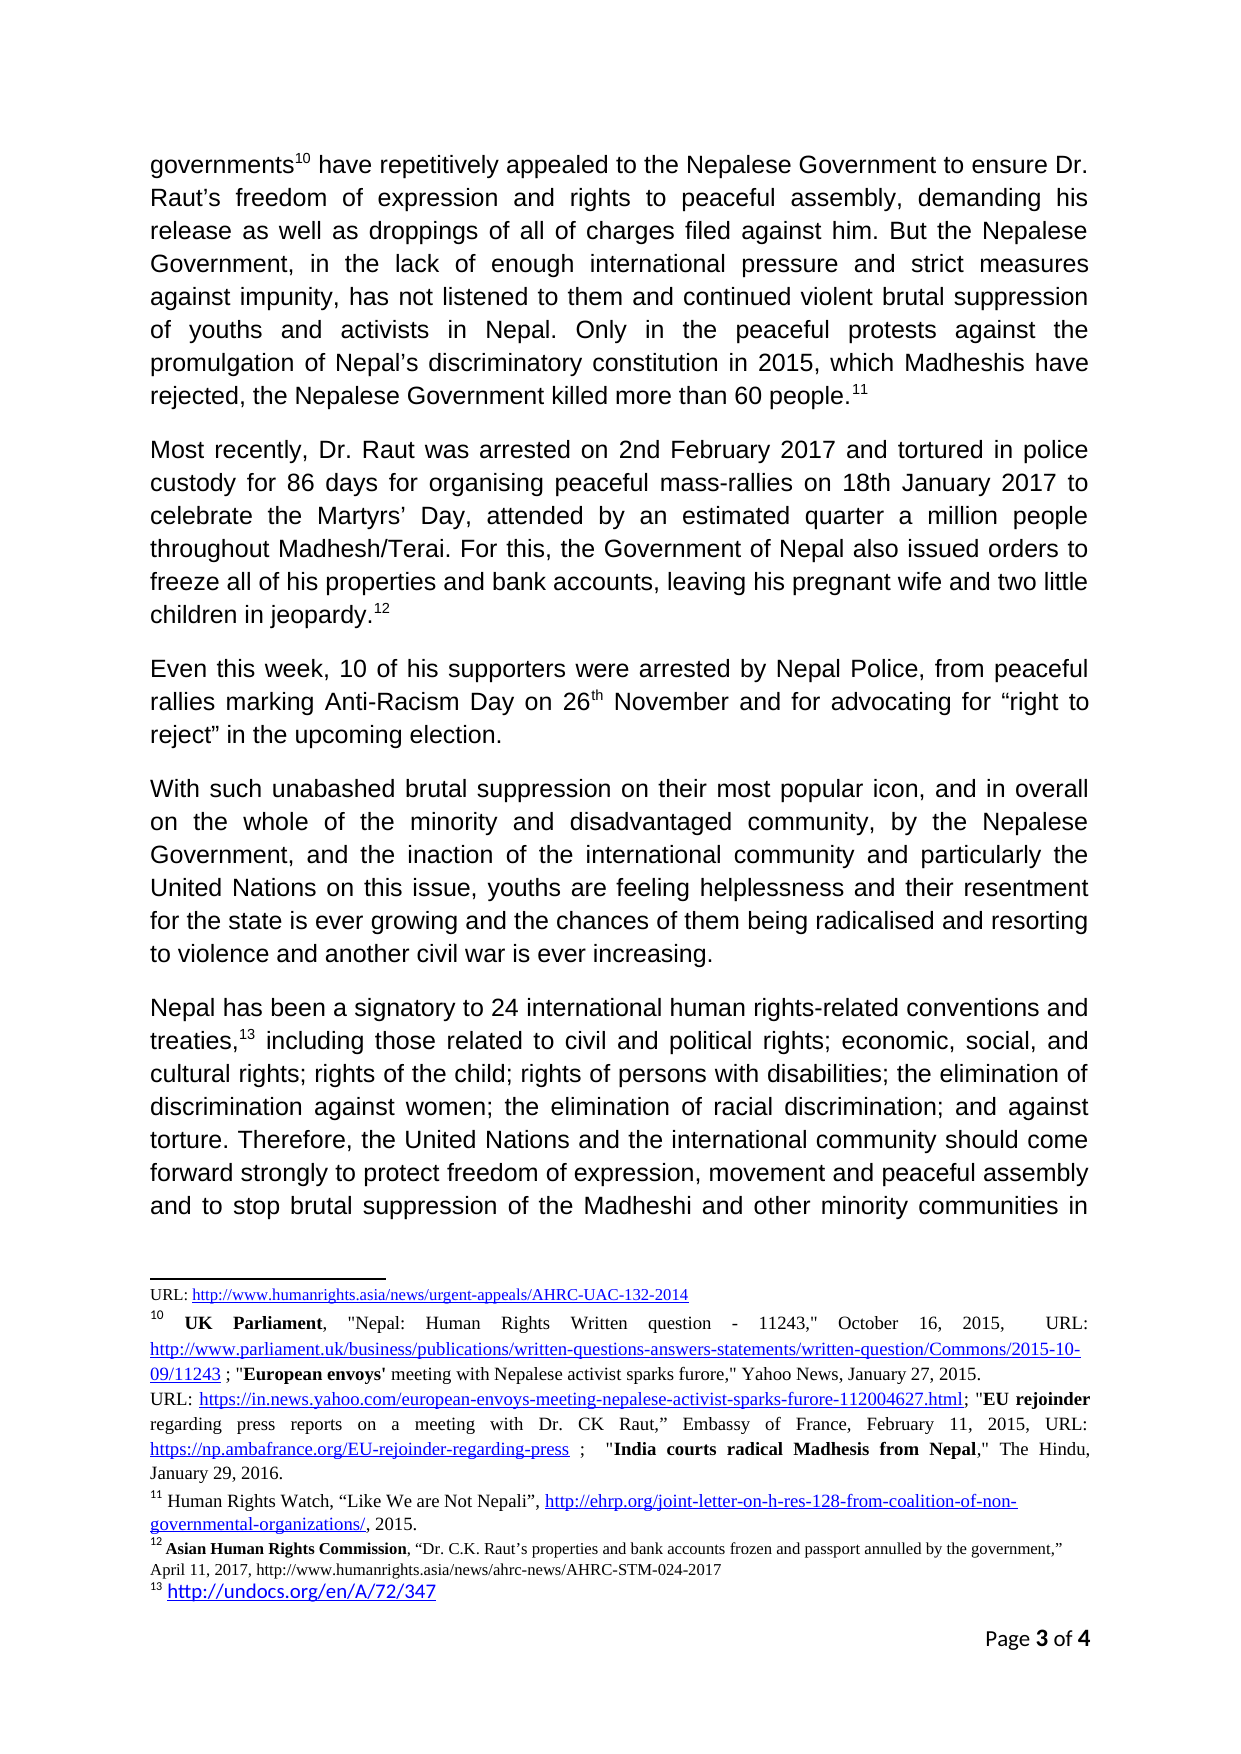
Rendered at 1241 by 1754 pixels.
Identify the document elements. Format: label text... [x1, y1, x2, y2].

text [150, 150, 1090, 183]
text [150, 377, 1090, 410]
text Even this week, 10 of his supporters were arrested by Nepal Police, from peaceful rallies marking Anti-Racism Day on 26th November and for advocating for “right to reject” in the upcoming election. [150, 716, 1090, 749]
text Most recently, Dr. Raut was arrested on 2nd February 2017 and tortured in police custody for 86 days for organising peaceful mass-rallies on 18th January 2017 to celebrate the Martyrs’ Day, attended by an estimated quarter a million people throughout Madhesh/Terai. For this, the Government of Nepal also issued orders to freeze all of his properties and bank accounts, leaving his pregnant wife and two little children in jeopardy. [150, 596, 1090, 629]
text With such unabashed brutal suppression on their most popular icon, and in overall on the whole of the minority and disadvantaged community, by the Nepalese Government, and the inaction of the international community and particularly the United Nations on this issue, youths are feeling helplessness and their resentment for the state is ever growing and the chances of them being radicalised and resorting to violence and another civil war is ever increasing. [150, 935, 1090, 968]
